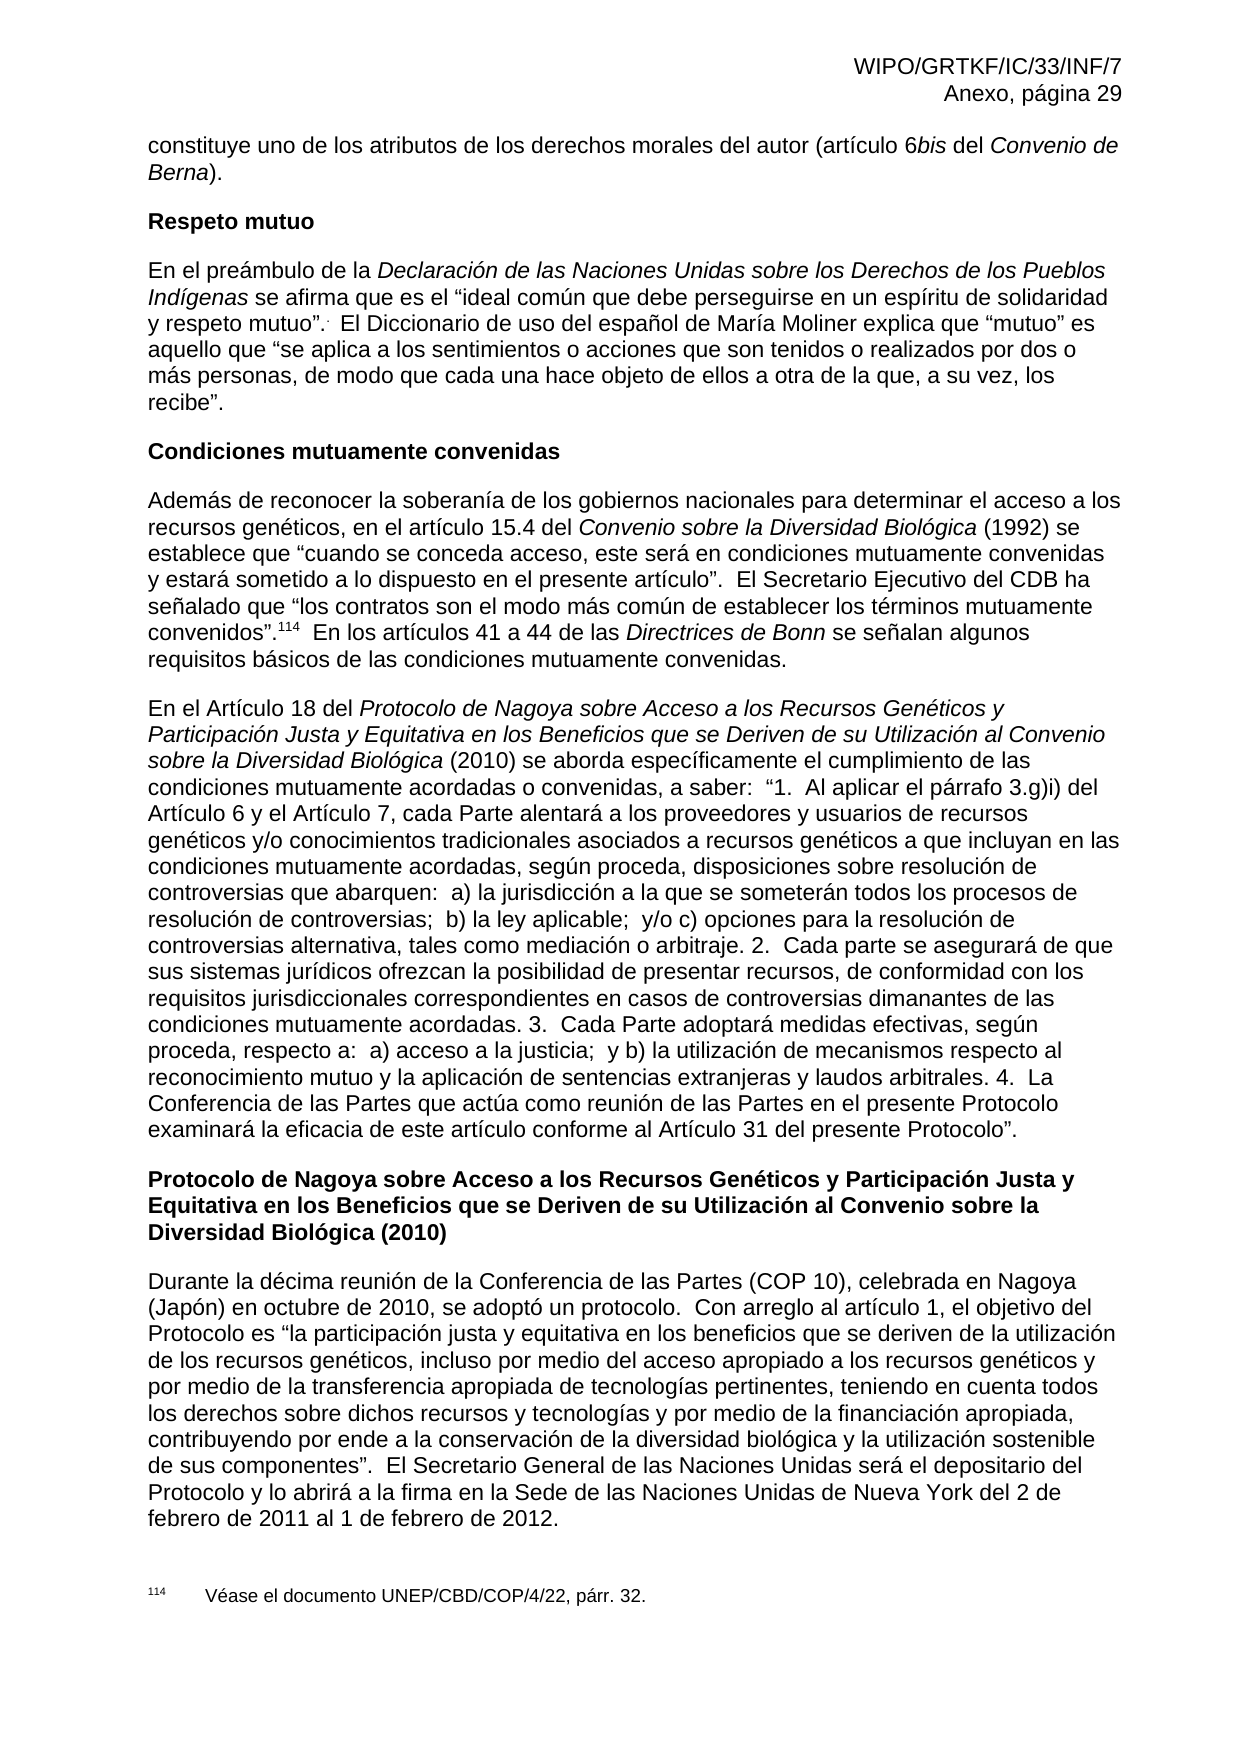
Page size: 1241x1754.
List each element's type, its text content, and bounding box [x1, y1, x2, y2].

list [148, 132, 1122, 185]
list Durante la décima reunión de la Conferencia de las Partes (COP 10), celebrada en Nagoya (Japón) en octubre de 2010, se adoptó un protocolo. Con arreglo al artículo 1, el objetivo del Protocolo es “la participación justa y equitativa en los beneficios que se deriven de la utilización de los recursos genéticos, incluso por medio del acceso apropiado a los recursos genéticos y por medio de la transferencia apropiada de tecnologías pertinentes, teniendo en cuenta todos los derechos sobre dichos recursos y tecnologías y por medio de la financiación apropiada, contribuyendo por ende a la conservación de la diversidad biológica y la utilización sostenible de sus componentes”. El Secretario General de las Naciones Unidas será el depositario del Protocolo y lo abrirá a la firma en la Sede de las Naciones Unidas de Nueva York del 2 de febrero de 2011 al 1 de febrero de 2012. [148, 1268, 1122, 1531]
list Respeto mutuo [148, 208, 1122, 234]
list Además de reconocer la soberanía de los gobiernos nacionales para determinar el acceso a los recursos genéticos, en el artículo 15.4 del Convenio sobre la Diversidad Biológica (1992) se establece que “cuando se conceda acceso, este será en condiciones mutuamente convenidas y estará sometido a lo dispuesto en el presente artículo”. El Secretario Ejecutivo del CDB ha señalado que “los contratos son el modo más común de establecer los términos mutuamente convenidos”. En los artículos 41 a 44 de las Directrices de Bonn se señalan algunos requisitos básicos de las condiciones mutuamente convenidas. [148, 487, 1122, 672]
list Protocolo de Nagoya sobre Acceso a los Recursos Genéticos y Participación Justa y Equitativa en los Beneficios que se Deriven de su Utilización al Convenio sobre la Diversidad Biológica (2010) [148, 1166, 1122, 1245]
list En el Artículo 18 del Protocolo de Nagoya sobre Acceso a los Recursos Genéticos y Participación Justa y Equitativa en los Beneficios que se Deriven de su Utilización al Convenio sobre la Diversidad Biológica (2010) se aborda específicamente el cumplimiento de las condiciones mutuamente acordadas o convenidas, a saber: “1. Al aplicar el párrafo 3.g)i) del Artículo 6 y el Artículo 7, cada Parte alentará a los proveedores y usuarios de recursos genéticos y/o conocimientos tradicionales asociados a recursos genéticos a que incluyan en las condiciones mutuamente acordadas, según proceda, disposiciones sobre resolución de controversias que abarquen: a) la jurisdicción a la que se someterán todos los procesos de resolución de controversias; b) la ley aplicable; y/o c) opciones para la resolución de controversias alternativa, tales como mediación o arbitraje. 2. Cada parte se asegurará de que sus sistemas jurídicos ofrezcan la posibilidad de presentar recursos, de conformidad con los requisitos jurisdiccionales correspondientes en casos de controversias dimanantes de las condiciones mutuamente acordadas. 3. Cada Parte adoptará medidas efectivas, según proceda, respecto a: a) acceso a la justicia; y b) la utilización de mecanismos respecto al reconocimiento mutuo y la aplicación de sentencias extranjeras y laudos arbitrales. 4. La Conferencia de las Partes que actúa como reunión de las Partes en el presente Protocolo examinará la eficacia de este artículo conforme al Artículo 31 del presente Protocolo”. [148, 695, 1122, 1143]
list En el preámbulo de la Declaración de las Naciones Unidas sobre los Derechos de los Pueblos Indígenas se afirma que es el “ideal común que debe perseguirse en un espíritu de solidaridad y respeto mutuo”.. El Diccionario de uso del español de María Moliner explica que “mutuo” es aquello que “se aplica a los sentimientos o acciones que son tenidos o realizados por dos o más personas, de modo que cada una hace objeto de ellos a otra de la que, a su vez, los recibe”. [148, 257, 1122, 415]
list Condiciones mutuamente convenidas [148, 438, 1122, 464]
